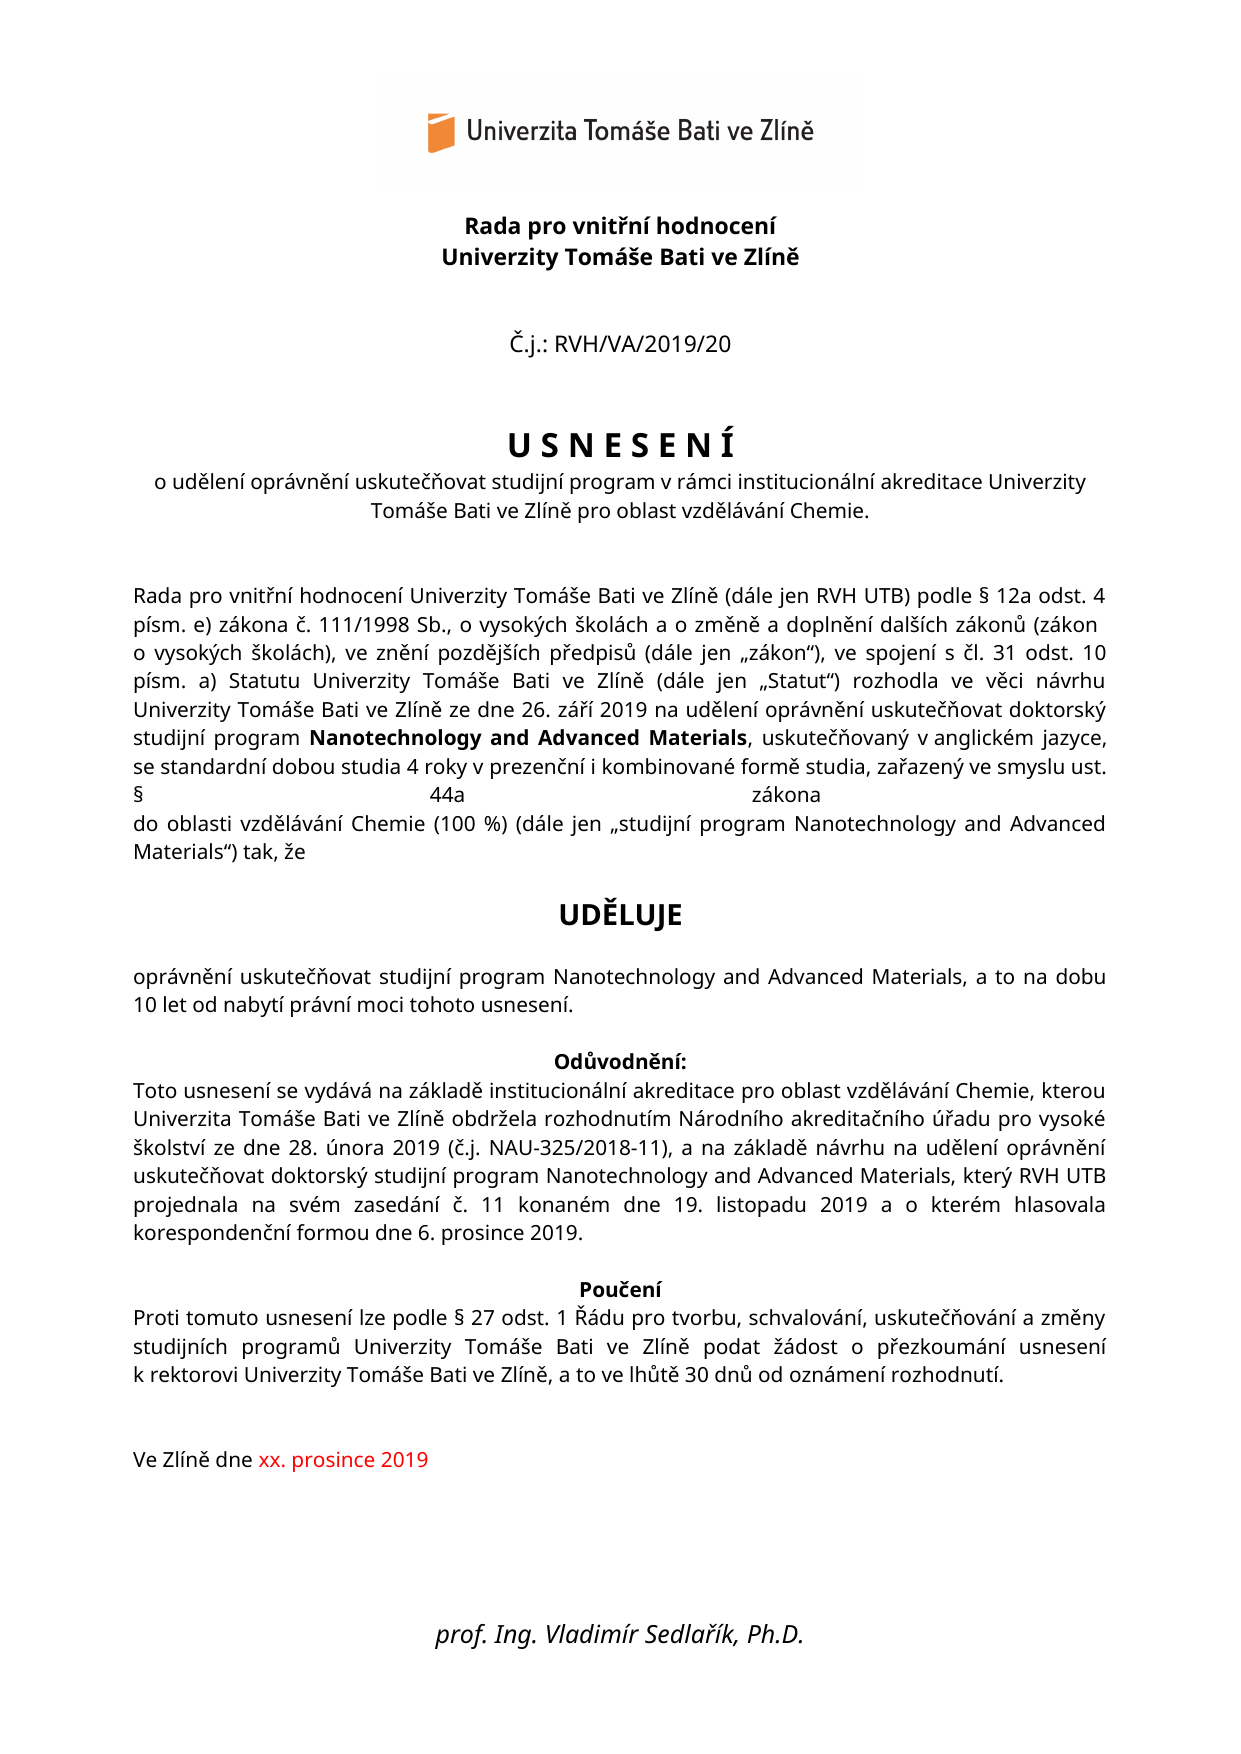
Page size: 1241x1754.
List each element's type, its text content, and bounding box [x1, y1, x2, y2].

text UDĚLUJE [133, 894, 1107, 934]
text Rada pro vnitřní hodnocení Univerzity Tomáše Bati ve Zlíně (dále jen RVH UTB) podle § 12a odst. 4 písm. e) zákona č. 111/1998 Sb., o vysokých školách a o změně a doplnění dalších zákonů (zákon o vysokých školách), ve znění pozdějších předpisů (dále jen „zákon“), ve spojení s čl. 31 odst. 10 písm. a) Statutu Univerzity Tomáše Bati ve Zlíně (dále jen „Statut“) rozhodla ve věci návrhu Univerzity Tomáše Bati ve Zlíně ze dne 26. září 2019 na udělení oprávnění uskutečňovat doktorský studijní program Nanotechnology and Advanced Materials, uskutečňovaný v anglickém jazyce, se standardní dobou studia 4 roky v prezenční i kombinované formě studia, zařazený ve smyslu ust. § 44a zákona do oblasti vzdělávání Chemie (100 %) (dále jen „studijní program Nanotechnology and Advanced Materials“) tak, že [133, 581, 1107, 866]
text Poučení [133, 1275, 1107, 1303]
text Proti tomuto usnesení lze podle § 27 odst. 1 Řádu pro tvorbu, schvalování, uskutečňování a změny studijních programů Univerzity Tomáše Bati ve Zlíně podat žádost o přezkoumání usnesení k rektorovi Univerzity Tomáše Bati ve Zlíně, a to ve lhůtě 30 dnů od oznámení rozhodnutí. [133, 1303, 1107, 1389]
text U S N E S E N Í [133, 422, 1107, 467]
text Odůvodnění: [133, 1047, 1107, 1076]
text Č.j.: RVH/VA/2019/20 [133, 328, 1107, 359]
text Rada pro vnitřní hodnocení [133, 210, 1107, 241]
text prof. Ing. Vladimír Sedlařík, Ph.D. [133, 1616, 1107, 1650]
text Ve Zlíně dne xx. prosince 2019 [133, 1446, 1107, 1474]
text oprávnění uskutečňovat studijní program Nanotechnology and Advanced Materials, a to na dobu 10 let od nabytí právní moci tohoto usnesení. [133, 962, 1107, 1019]
text Univerzity Tomáše Bati ve Zlíně [133, 241, 1107, 272]
text o udělení oprávnění uskutečňovat studijní program v rámci institucionální akreditace Univerzity Tomáše Bati ve Zlíně pro oblast vzdělávání Chemie. [133, 467, 1107, 524]
text Toto usnesení se vydává na základě institucionální akreditace pro oblast vzdělávání Chemie, kterou Univerzita Tomáše Bati ve Zlíně obdržela rozhodnutím Národního akreditačního úřadu pro vysoké školství ze dne 28. února 2019 (č.j. NAU-325/2018-11), a na základě návrhu na udělení oprávnění uskutečňovat doktorský studijní program Nanotechnology and Advanced Materials, který RVH UTB projednala na svém zasedání č. 11 konaném dne 19. listopadu 2019 a o kterém hlasovala korespondenční formou dne 6. prosince 2019. [133, 1076, 1107, 1247]
